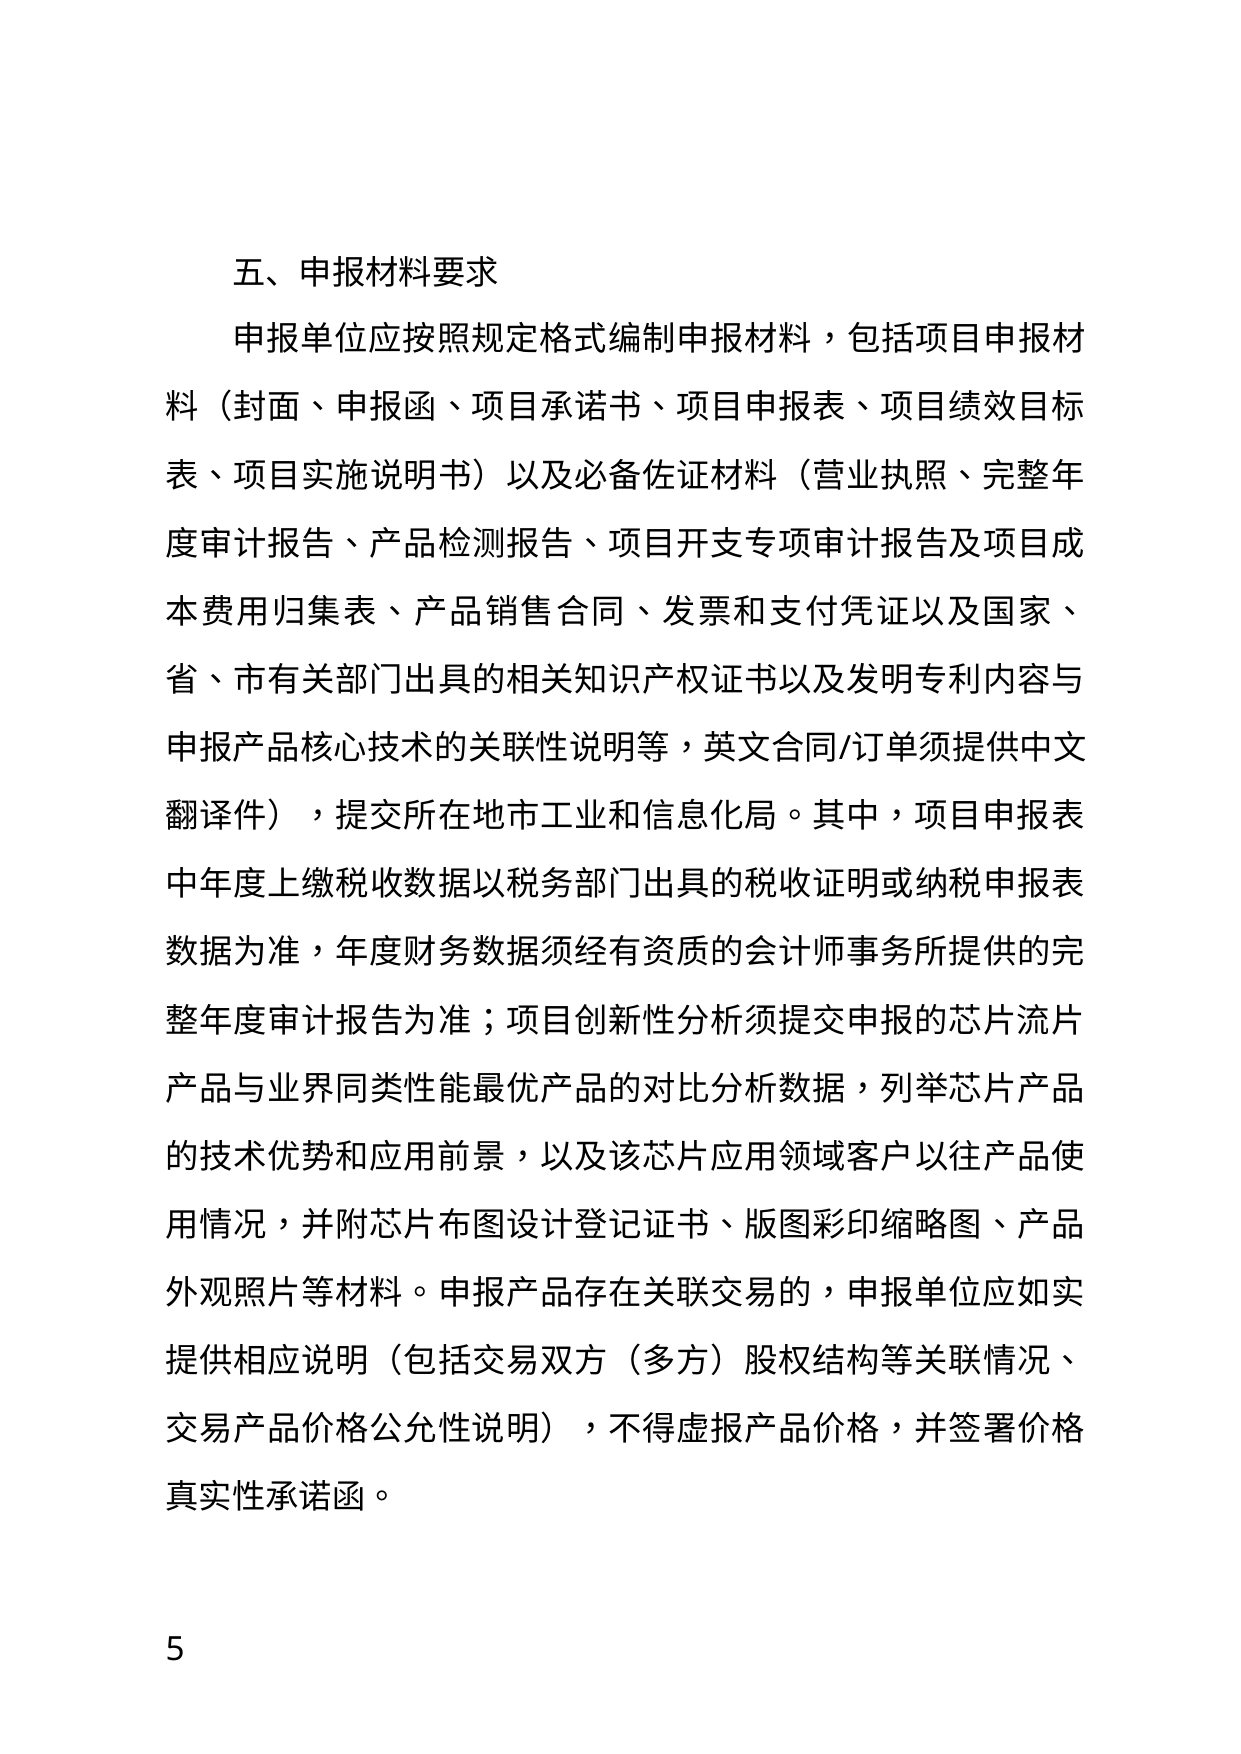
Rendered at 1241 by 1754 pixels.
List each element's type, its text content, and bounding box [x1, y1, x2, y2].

text 申报单位应按照规定格式编制申报材料，包括项目申报材料（封面、申报函、项目承诺书、项目申报表、项目绩效目标表、项目实施说明书）以及必备佐证材料（营业执照、完整年度审计报告、产品检测报告、项目开支专项审计报告及项目成本费用归集表、产品销售合同、发票和支付凭证以及国家、省、市有关部门出具的相关知识产权证书以及发明专利内容与申报产品核心技术的关联性说明等，英文合同/订单须提供中文翻译件），提交所在地市工业和信息化局。其中，项目申报表中年度上缴税收数据以税务部门出具的税收证明或纳税申报表数据为准，年度财务数据须经有资质的会计师事务所提供的完整年度审计报告为准；项目创新性分析须提交申报的芯片流片产品与业界同类性能最优产品的对比分析数据，列举芯片产品的技术优势和应用前景，以及该芯片应用领域客户以往产品使用情况，并附芯片布图设计登记证书、版图彩印缩略图、产品外观照片等材料。申报产品存在关联交易的，申报单位应如实提供相应说明（包括交易双方（多方）股权结构等关联情况、交易产品价格公允性说明），不得虚报产品价格，并签署价格真实性承诺函。 [165, 304, 1087, 1530]
text 五、申报材料要求 [165, 236, 1087, 304]
